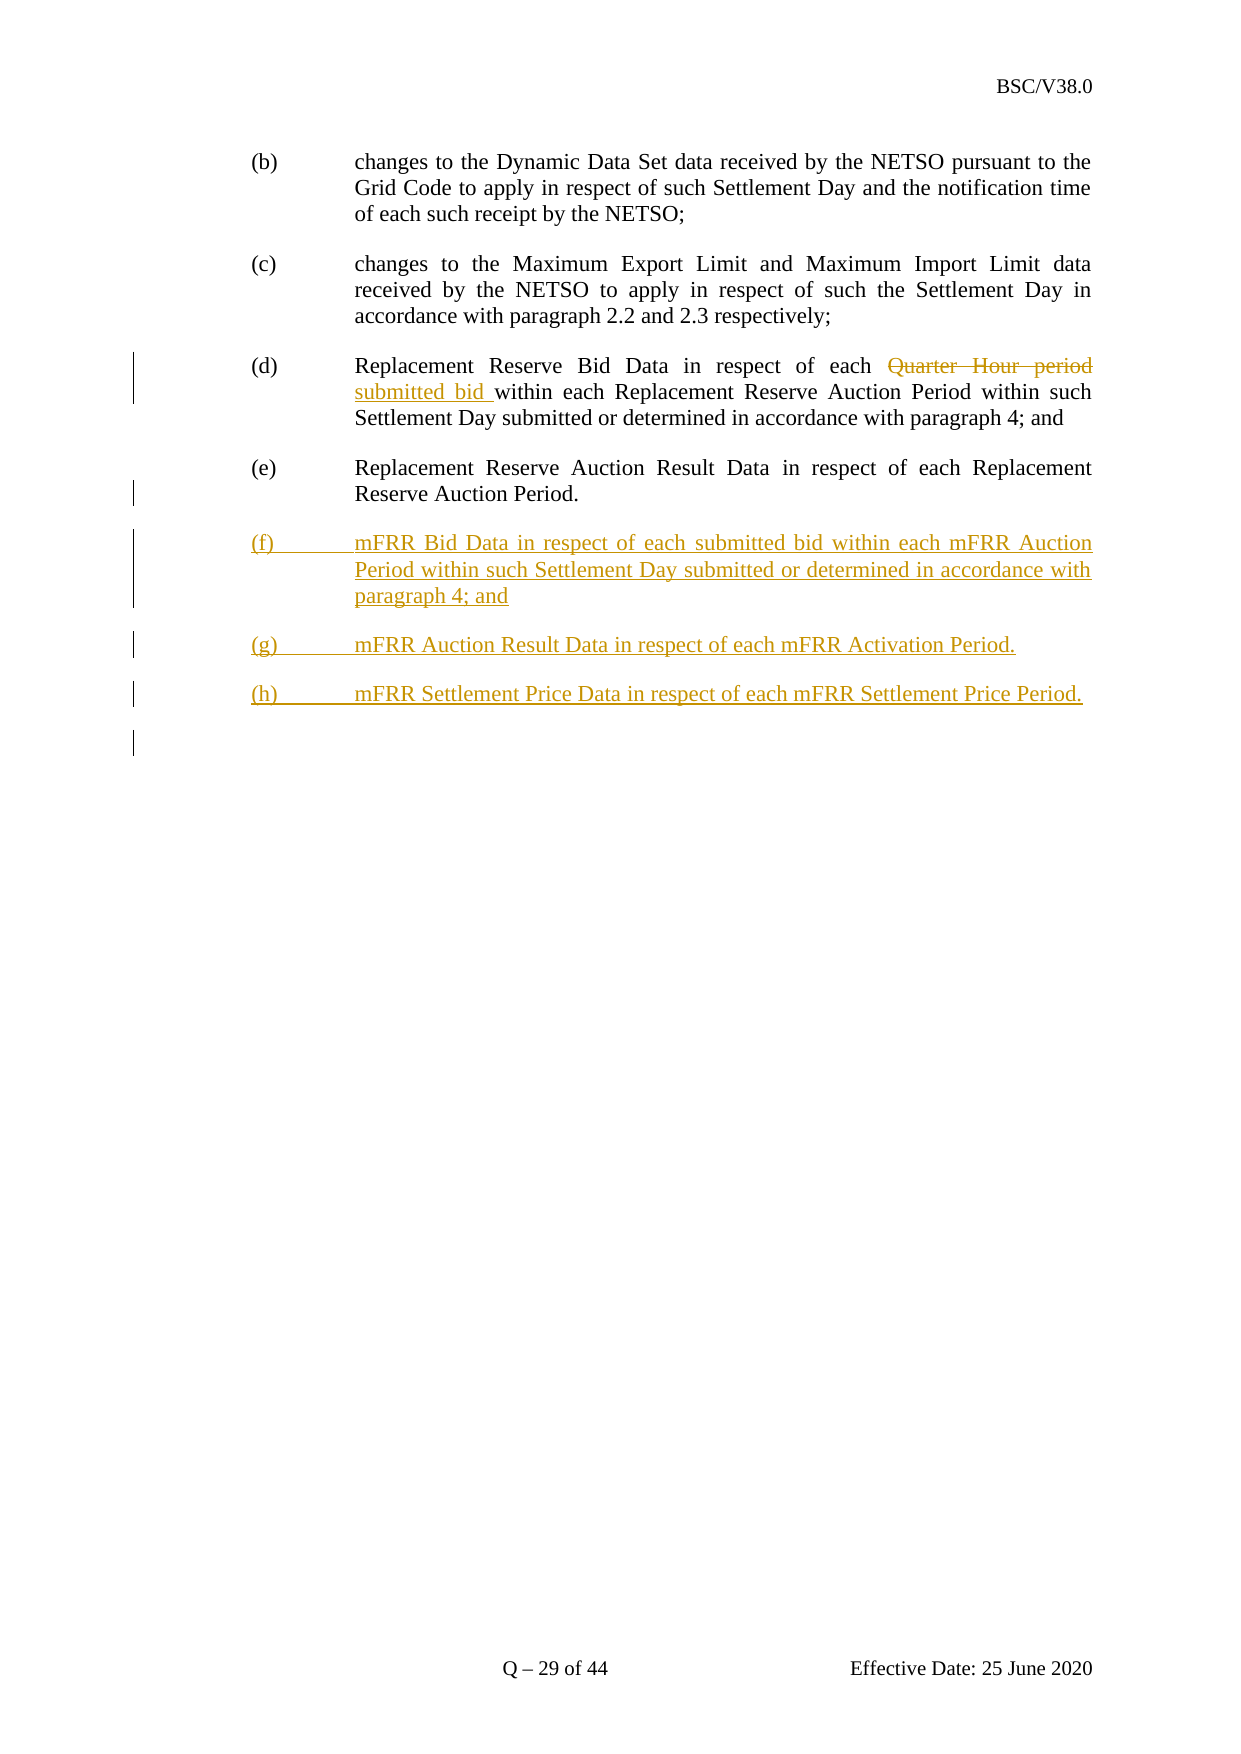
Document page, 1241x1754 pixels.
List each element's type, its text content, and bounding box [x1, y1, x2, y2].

text (e) Replacement Reserve Auction Result Data in respect of each Replacement Reserve Auction Period. [251, 454, 1092, 506]
text (b) changes to the Dynamic Data Set data received by the NETSO pursuant to the Grid Code to apply in respect of such Settlement Day and the notification time of each such receipt by the NETSO; [251, 148, 1092, 227]
text (d) Replacement Reserve Bid Data in respect of each within each Replacement Reserve Auction Period within such Settlement Day submitted or determined in accordance with paragraph 4; and [251, 352, 1092, 431]
text (c) changes to the Maximum Export Limit and Maximum Import Limit data received by the NETSO to apply in respect of such the Settlement Day in accordance with paragraph 2.2 and 2.3 respectively; [251, 250, 1092, 329]
